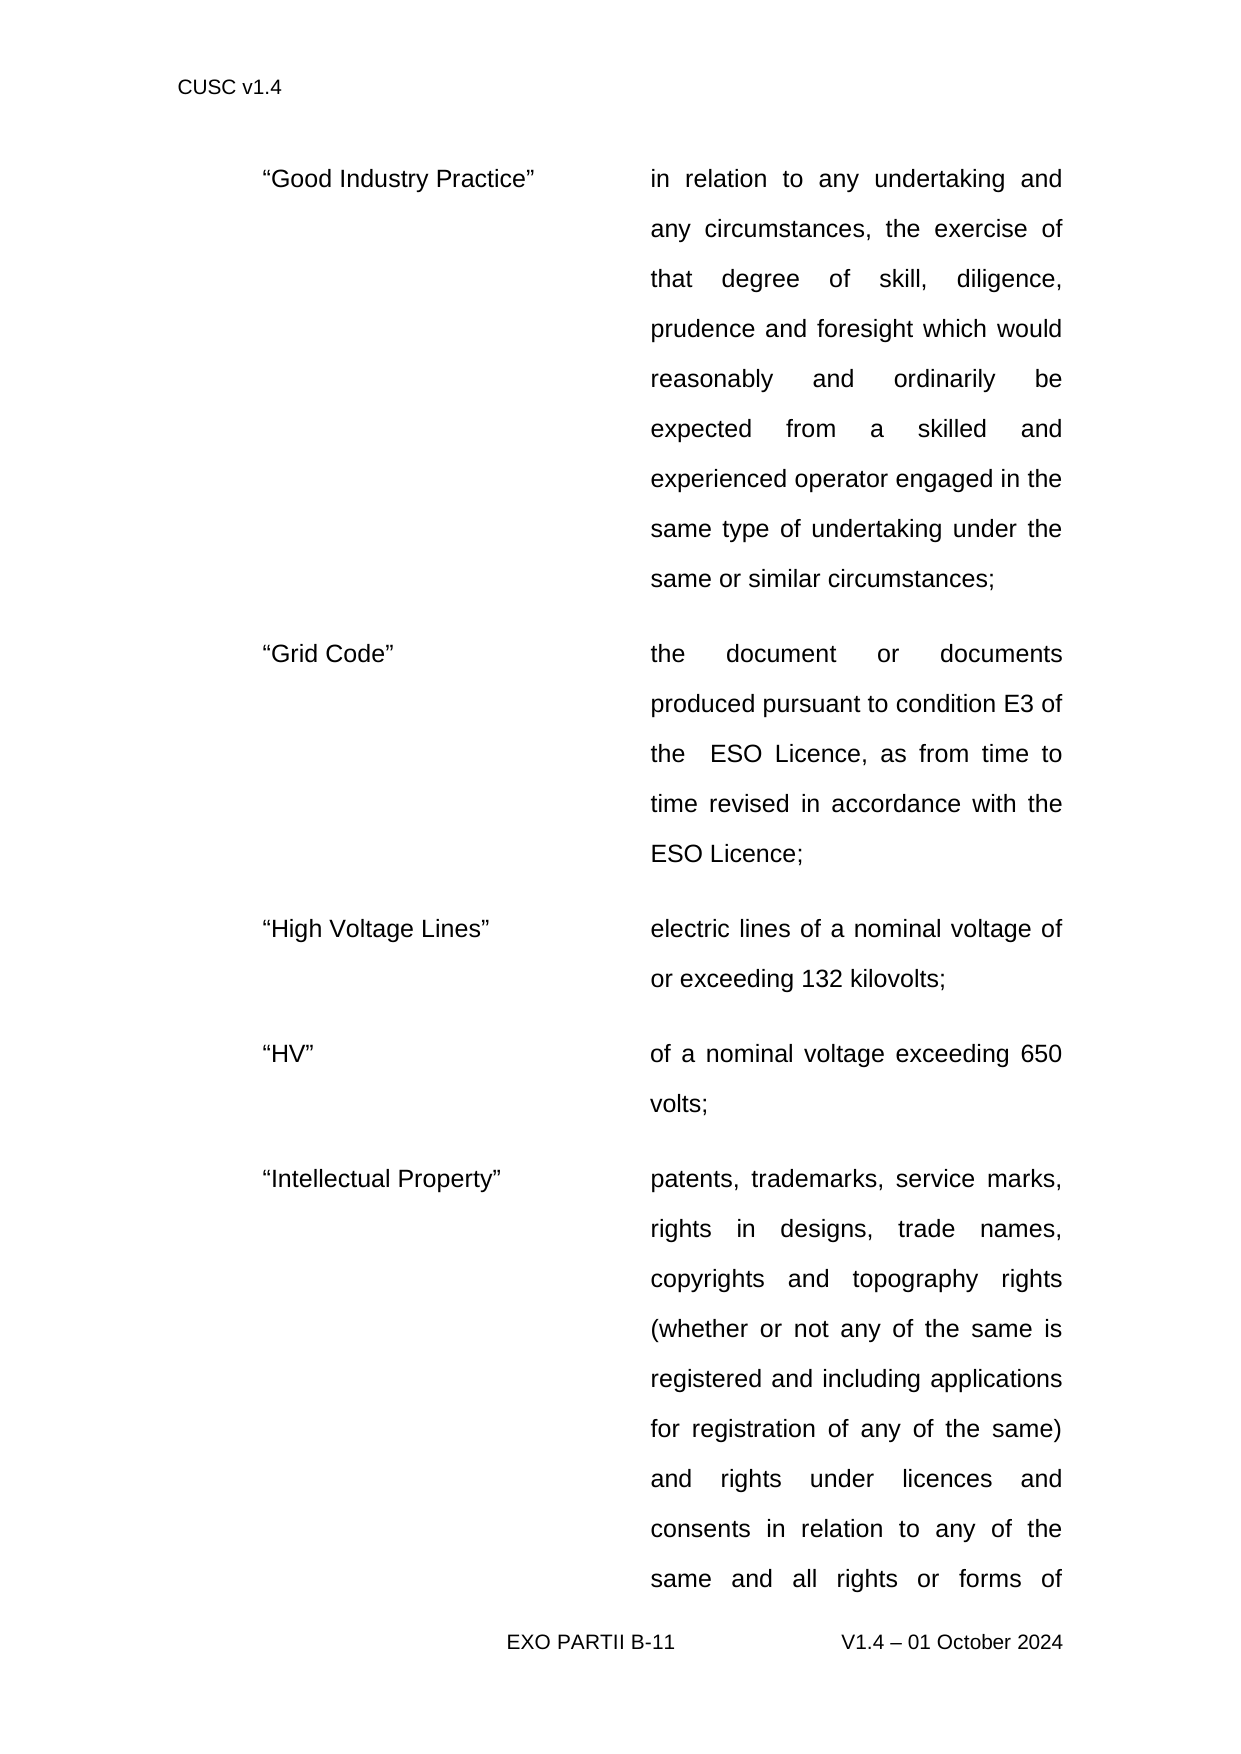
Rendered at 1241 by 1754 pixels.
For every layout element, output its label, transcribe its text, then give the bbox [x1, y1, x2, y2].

table_cell “Grid Code” [251, 623, 636, 898]
table_cell “Good Industry Practice” [251, 148, 636, 623]
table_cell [636, 1148, 1074, 1598]
table_cell electric lines of a nominal voltage of or exceeding 132 kilovolts; [636, 898, 1074, 1023]
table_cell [251, 1148, 636, 1598]
table_cell of a nominal voltage exceeding 650 volts; [636, 1023, 1074, 1148]
table_cell the document or documents produced pursuant to condition E3 of the ESO Licence, as from time to time revised in accordance with the ESO Licence; [636, 623, 1074, 898]
table_cell in relation to any undertaking and any circumstances, the exercise of that degree of skill, diligence, prudence and foresight which would reasonably and ordinarily be expected from a skilled and experienced operator engaged in the same type of undertaking under the same or similar circumstances; [636, 148, 1074, 623]
table_cell “High Voltage Lines” [251, 898, 636, 1023]
table_cell “HV” [251, 1023, 636, 1148]
